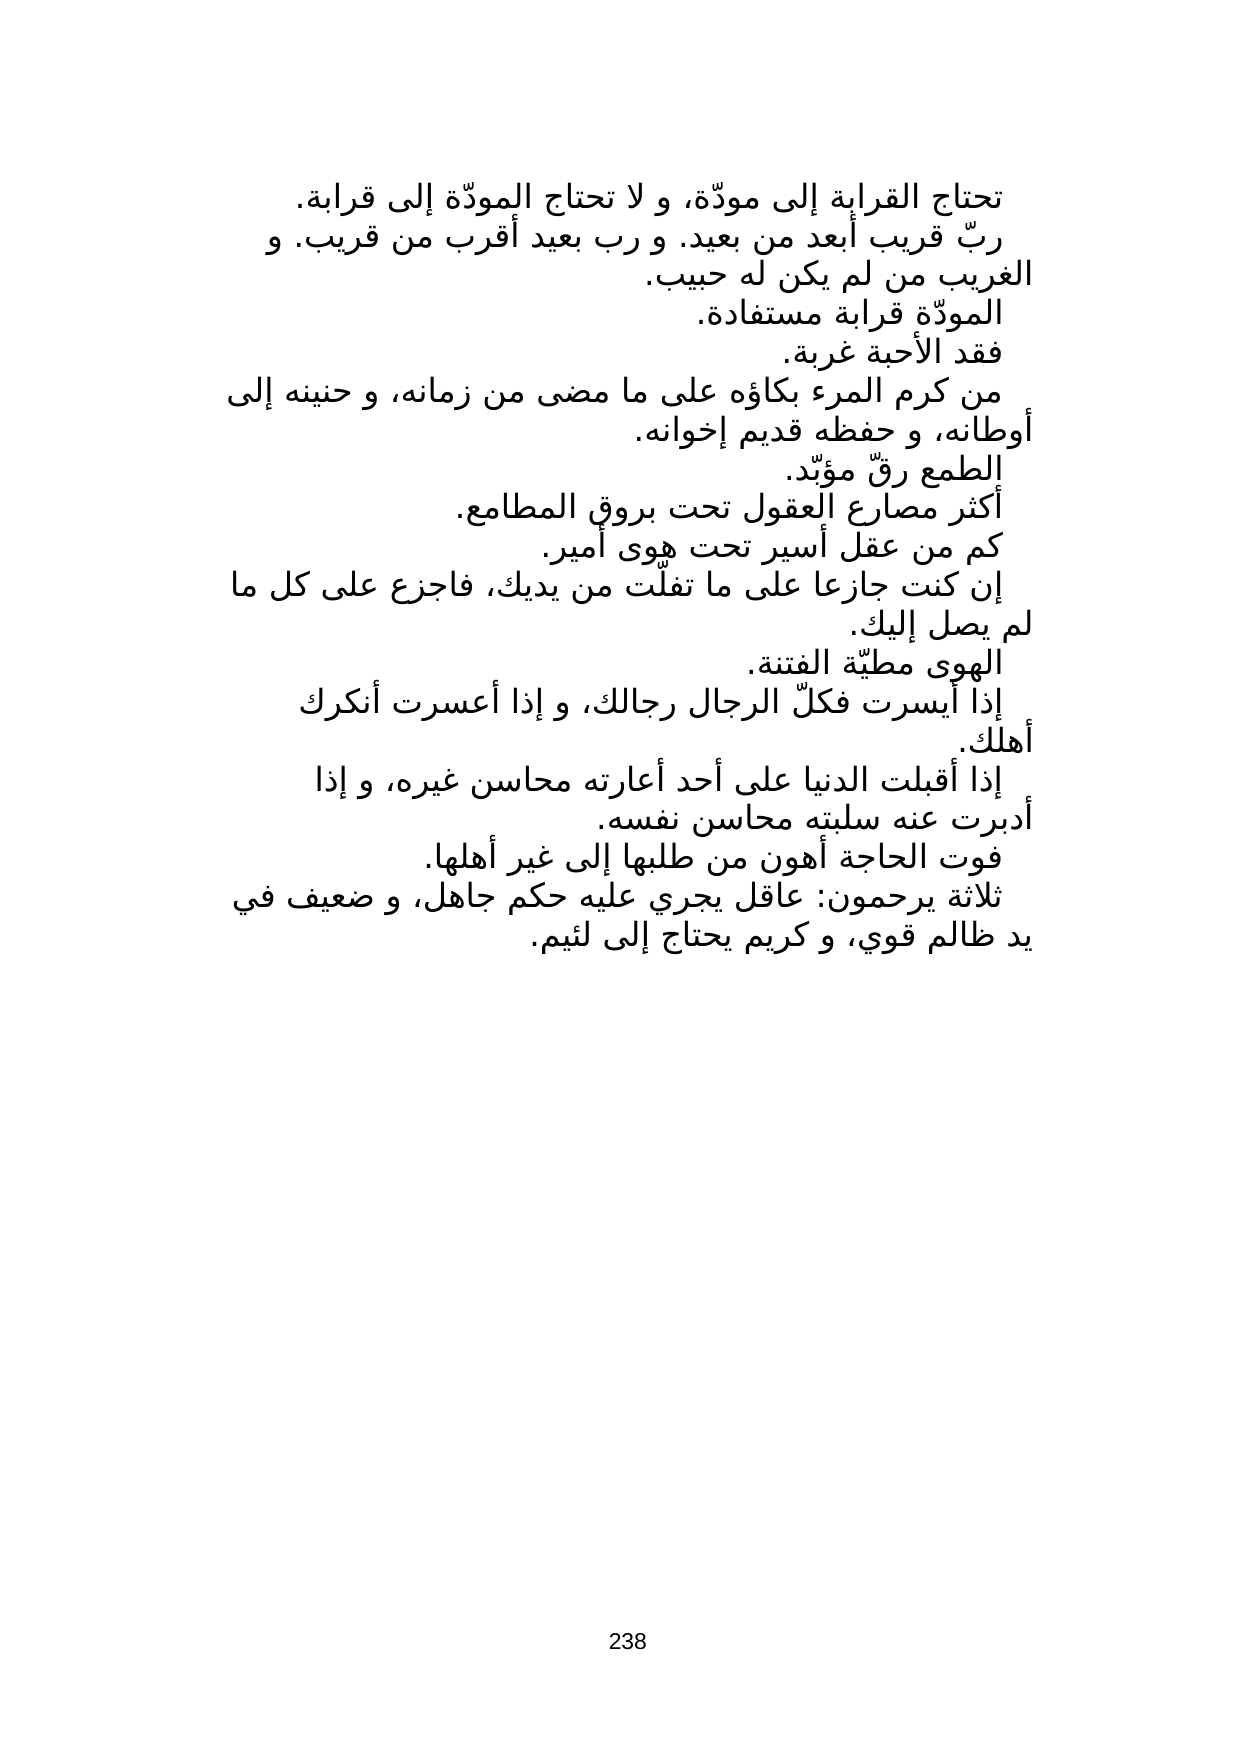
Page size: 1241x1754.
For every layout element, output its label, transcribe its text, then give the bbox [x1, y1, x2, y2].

text إن كنت جازعا على ما تفلّت من يديك، فاجزع على كل ما لم يصل إليك. [222, 566, 1033, 643]
text فوت الحاجة أهون من طلبها إلى غير أهلها. [222, 838, 1033, 877]
text أكثر مصارع العقول تحت بروق المطامع. [222, 488, 1033, 527]
text فقد الأحبة غربة. [222, 333, 1033, 371]
text إذا أقبلت الدنيا على أحد أعارته محاسن غيره، و إذا أدبرت عنه سلبته محاسن نفسه. [222, 760, 1033, 838]
text الهوى مطيّة الفتنة. [222, 643, 1033, 682]
text من كرم المرء بكاؤه على ما مضى من زمانه، و حنينه إلى أوطانه، و حفظه قديم إخوانه. [222, 371, 1033, 449]
text الطمع رقّ مؤبّد. [222, 449, 1033, 488]
text ربّ قريب أبعد من بعيد. و رب بعيد أقرب من قريب. و الغريب من لم يكن له حبيب. [222, 216, 1033, 294]
text كم من عقل أسير تحت هوى أمير. [222, 527, 1033, 566]
text إذا أيسرت فكلّ الرجال رجالك، و إذا أعسرت أنكرك أهلك. [222, 682, 1033, 760]
text تحتاج القرابة إلى مودّة، و لا تحتاج المودّة إلى قرابة. [222, 177, 1033, 216]
text المودّة قرابة مستفادة. [222, 294, 1033, 333]
text ثلاثة يرحمون: عاقل يجري عليه حكم جاهل، و ضعيف في يد ظالم قوي، و كريم يحتاج إلى لئيم. [222, 877, 1033, 954]
